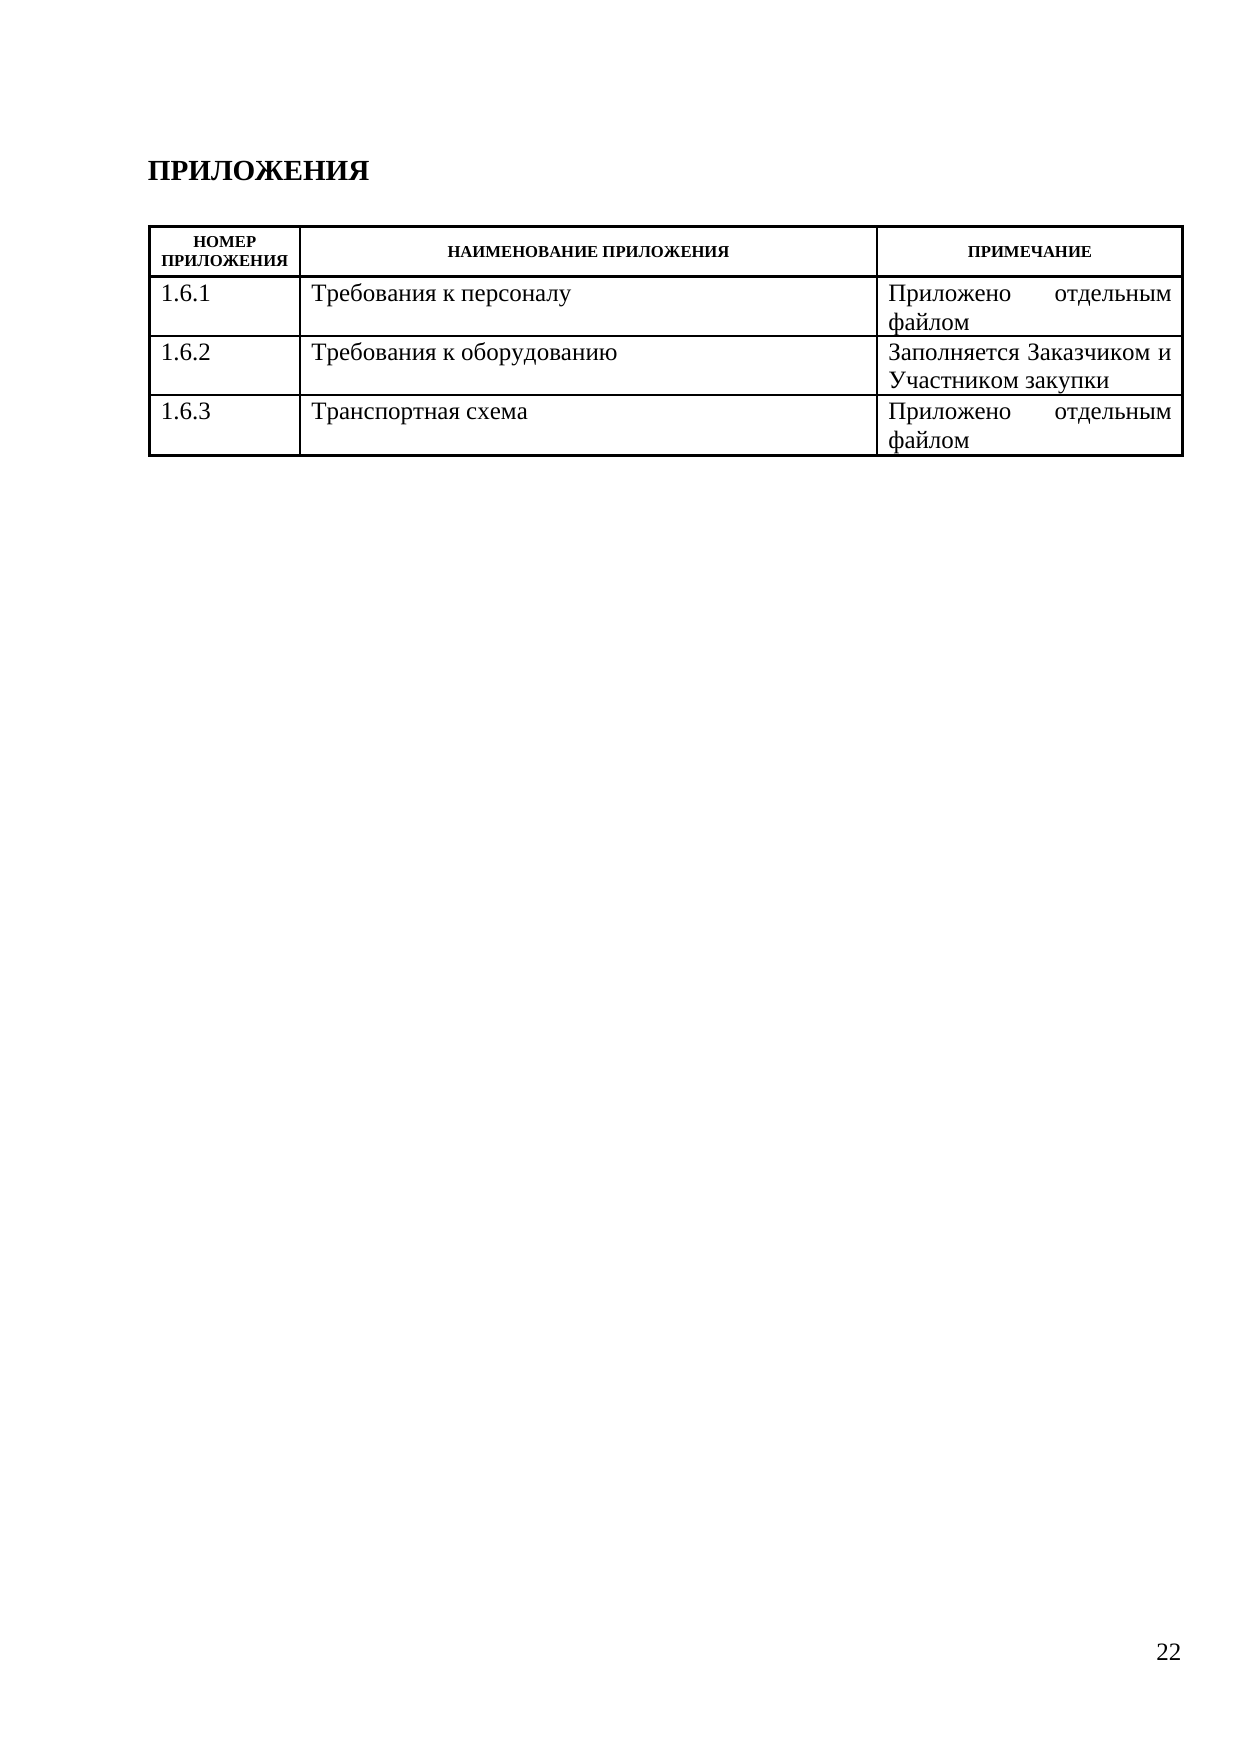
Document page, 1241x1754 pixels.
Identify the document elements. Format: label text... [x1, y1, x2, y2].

table_header НОМЕР ПРИЛОЖЕНИЯ [151, 228, 299, 275]
table_cell 1.6.2 [151, 337, 299, 394]
table_header ПРИМЕЧАНИЕ [878, 228, 1181, 275]
table_cell Требования к оборудованию [301, 337, 876, 394]
subtitle ПРИЛОЖЕНИЯ [148, 153, 1181, 186]
table_header НАИМЕНОВАНИЕ ПРИЛОЖЕНИЯ [301, 228, 876, 275]
table_cell Требования к персоналу [301, 278, 876, 335]
table_cell 1.6.3 [151, 396, 299, 453]
table_cell Заполняется Заказчиком и Участником закупки [878, 337, 1181, 394]
table_cell Транспортная схема [301, 396, 876, 453]
table_cell Приложено отдельным файлом [878, 396, 1181, 453]
table_cell 1.6.1 [151, 278, 299, 335]
table_cell Приложено отдельным файлом [878, 278, 1181, 335]
